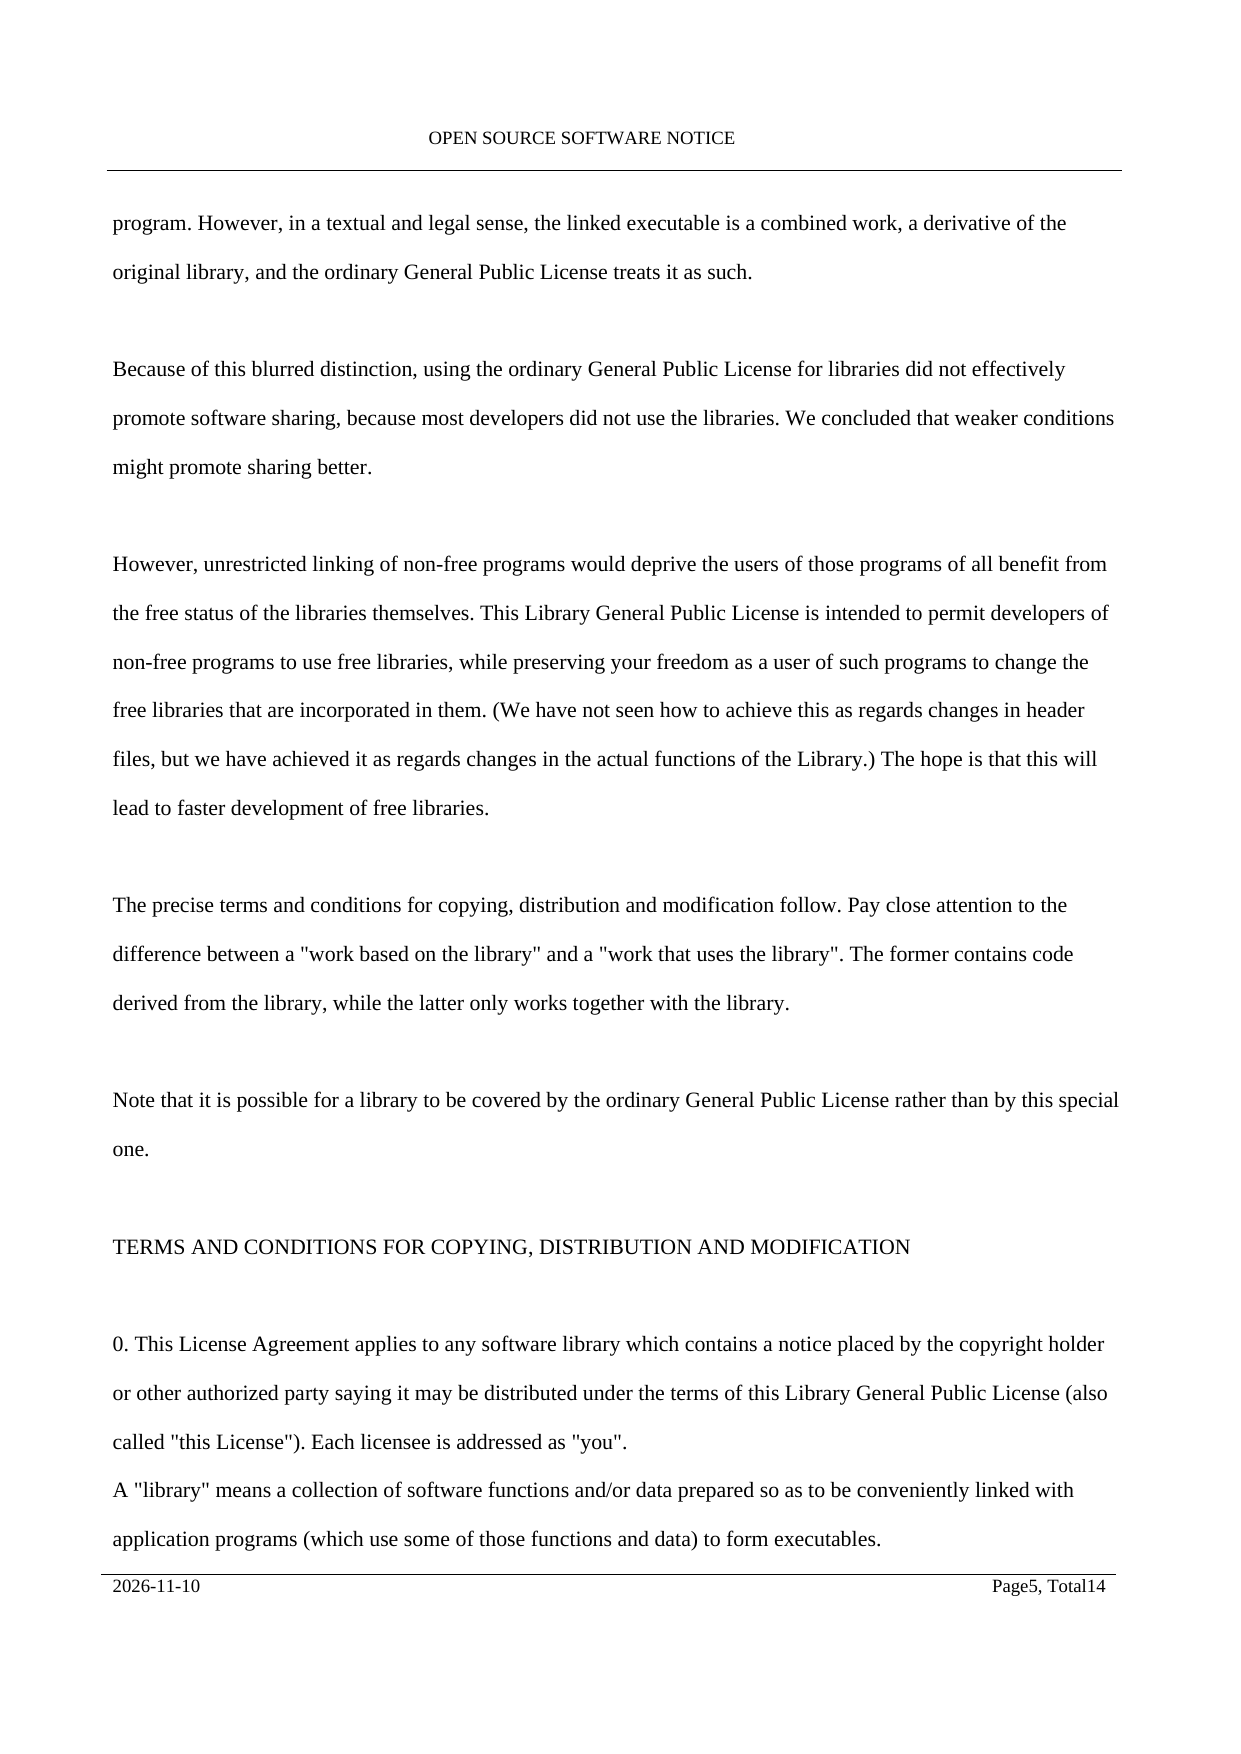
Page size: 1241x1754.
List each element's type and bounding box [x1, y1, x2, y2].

text [112, 206, 1128, 1555]
